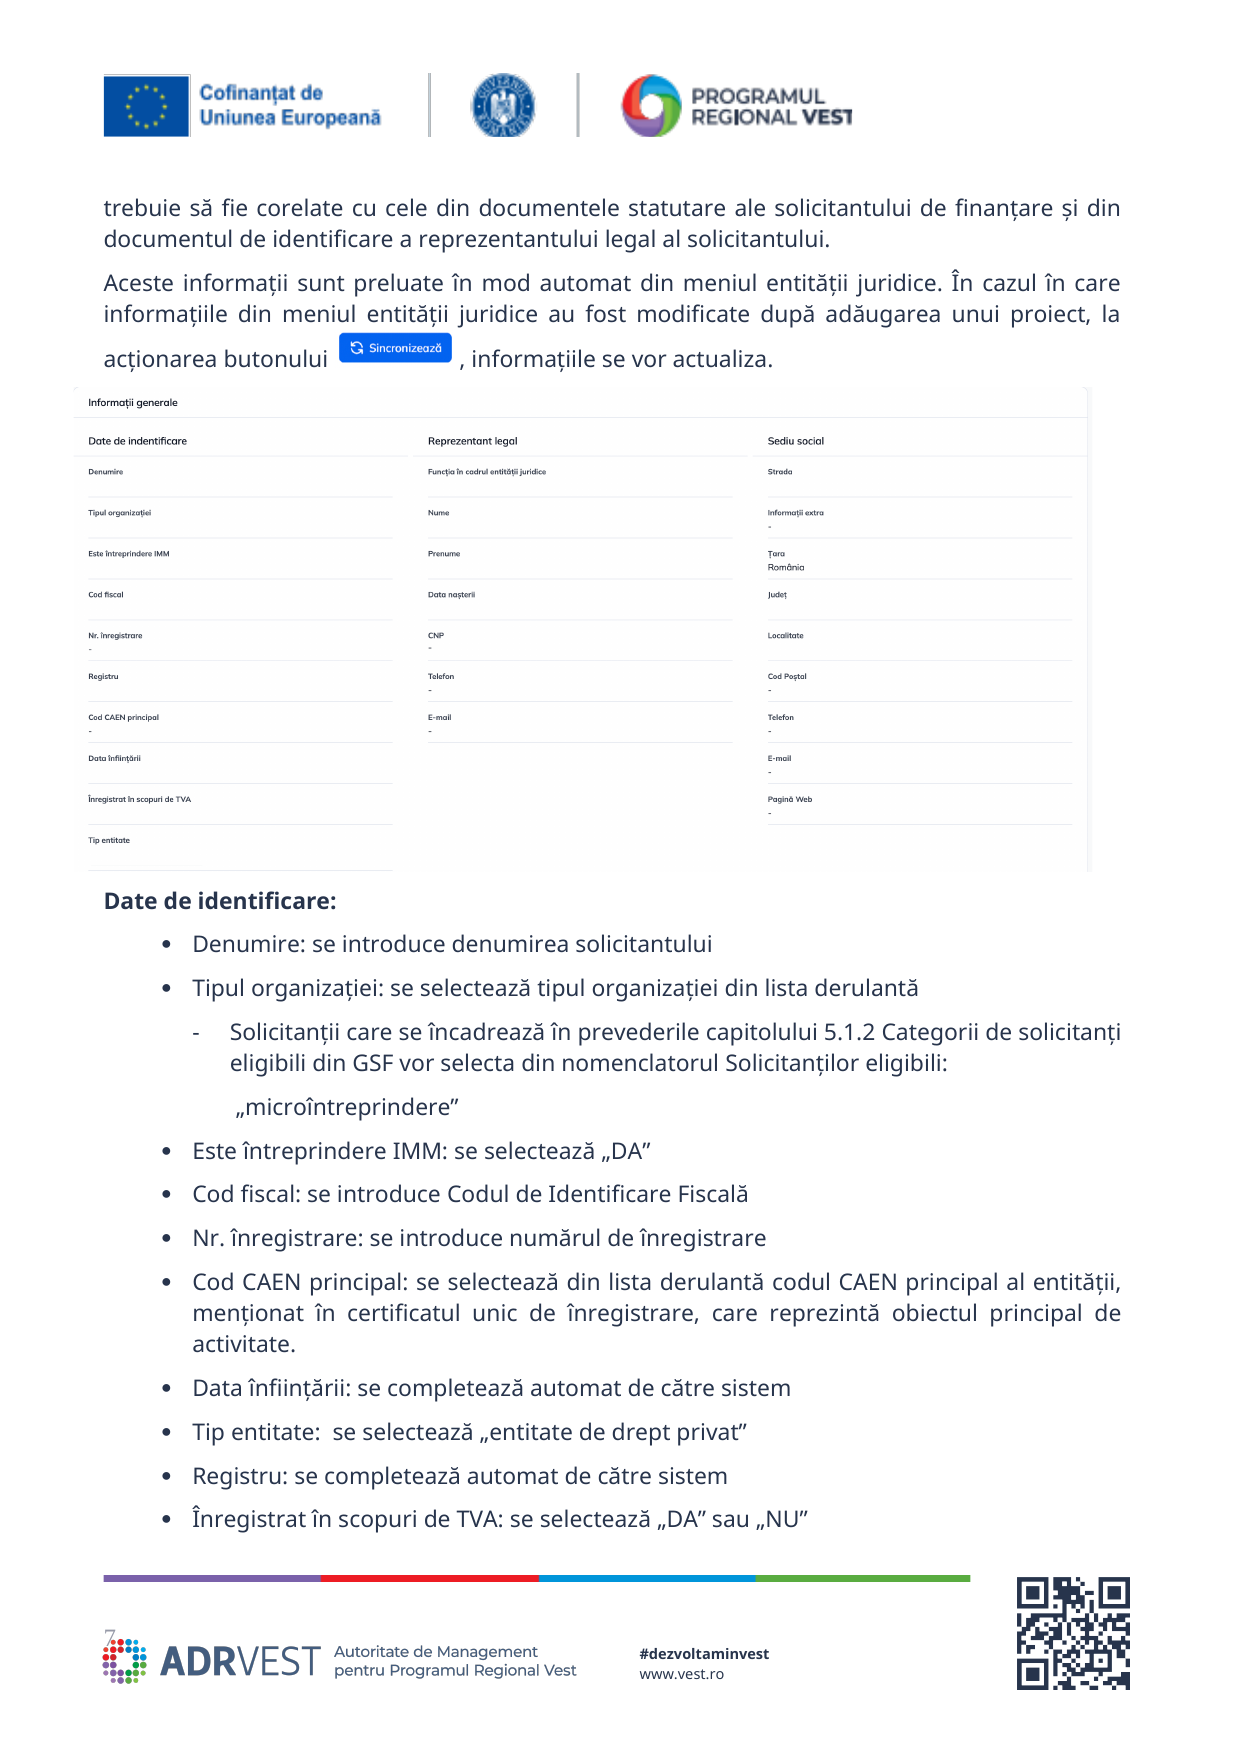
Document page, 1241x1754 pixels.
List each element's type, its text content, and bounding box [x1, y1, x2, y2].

list Cod fiscal: se introduce Codul de Identificare Fiscală [162, 1178, 1122, 1209]
text Aceste informații sunt preluate în mod automat din meniul entității juridice. În cazul în care informațiile din meniul entității juridice au fost modificate după adăugarea unui proiect, la acționarea butonului , informațiile se vor actualiza. [103, 267, 1122, 375]
list Înregistrat în scopuri de TVA: se selectează „DA” sau „NU” [162, 1503, 1122, 1534]
list Tip entitate: se selectează „entitate de drept privat” [162, 1416, 1122, 1447]
list Nr. înregistrare: se introduce numărul de înregistrare [162, 1222, 1122, 1253]
list „microîntreprindere” [229, 1091, 1122, 1122]
picture [1008, 1568, 1139, 1699]
list Registru: se completează automat de către sistem [162, 1459, 1122, 1491]
picture [334, 329, 454, 368]
picture [73, 387, 1093, 872]
list Tipul organizației: se selectează tipul organizației din lista derulantă [162, 972, 1122, 1003]
list Data înființării: se completează automat de către sistem [162, 1372, 1122, 1403]
picture [93, 1636, 582, 1687]
list Solicitanții care se încadrează în prevederile capitolului 5.1.2 Categorii de solicitanți eligibili din GSF vor selecta din nomenclatorul Solicitanților eligibili: [192, 1016, 1122, 1078]
list Este întreprindere IMM: se selectează „DA” [162, 1134, 1122, 1166]
list Denumire: se introduce denumirea solicitantului [162, 928, 1122, 959]
list Cod CAEN principal: se selectează din lista derulantă codul CAEN principal al entității, menționat în certificatul unic de înregistrare, care reprezintă obiectul principal de activitate. [162, 1266, 1122, 1359]
text Date de identificare: [103, 884, 1122, 916]
